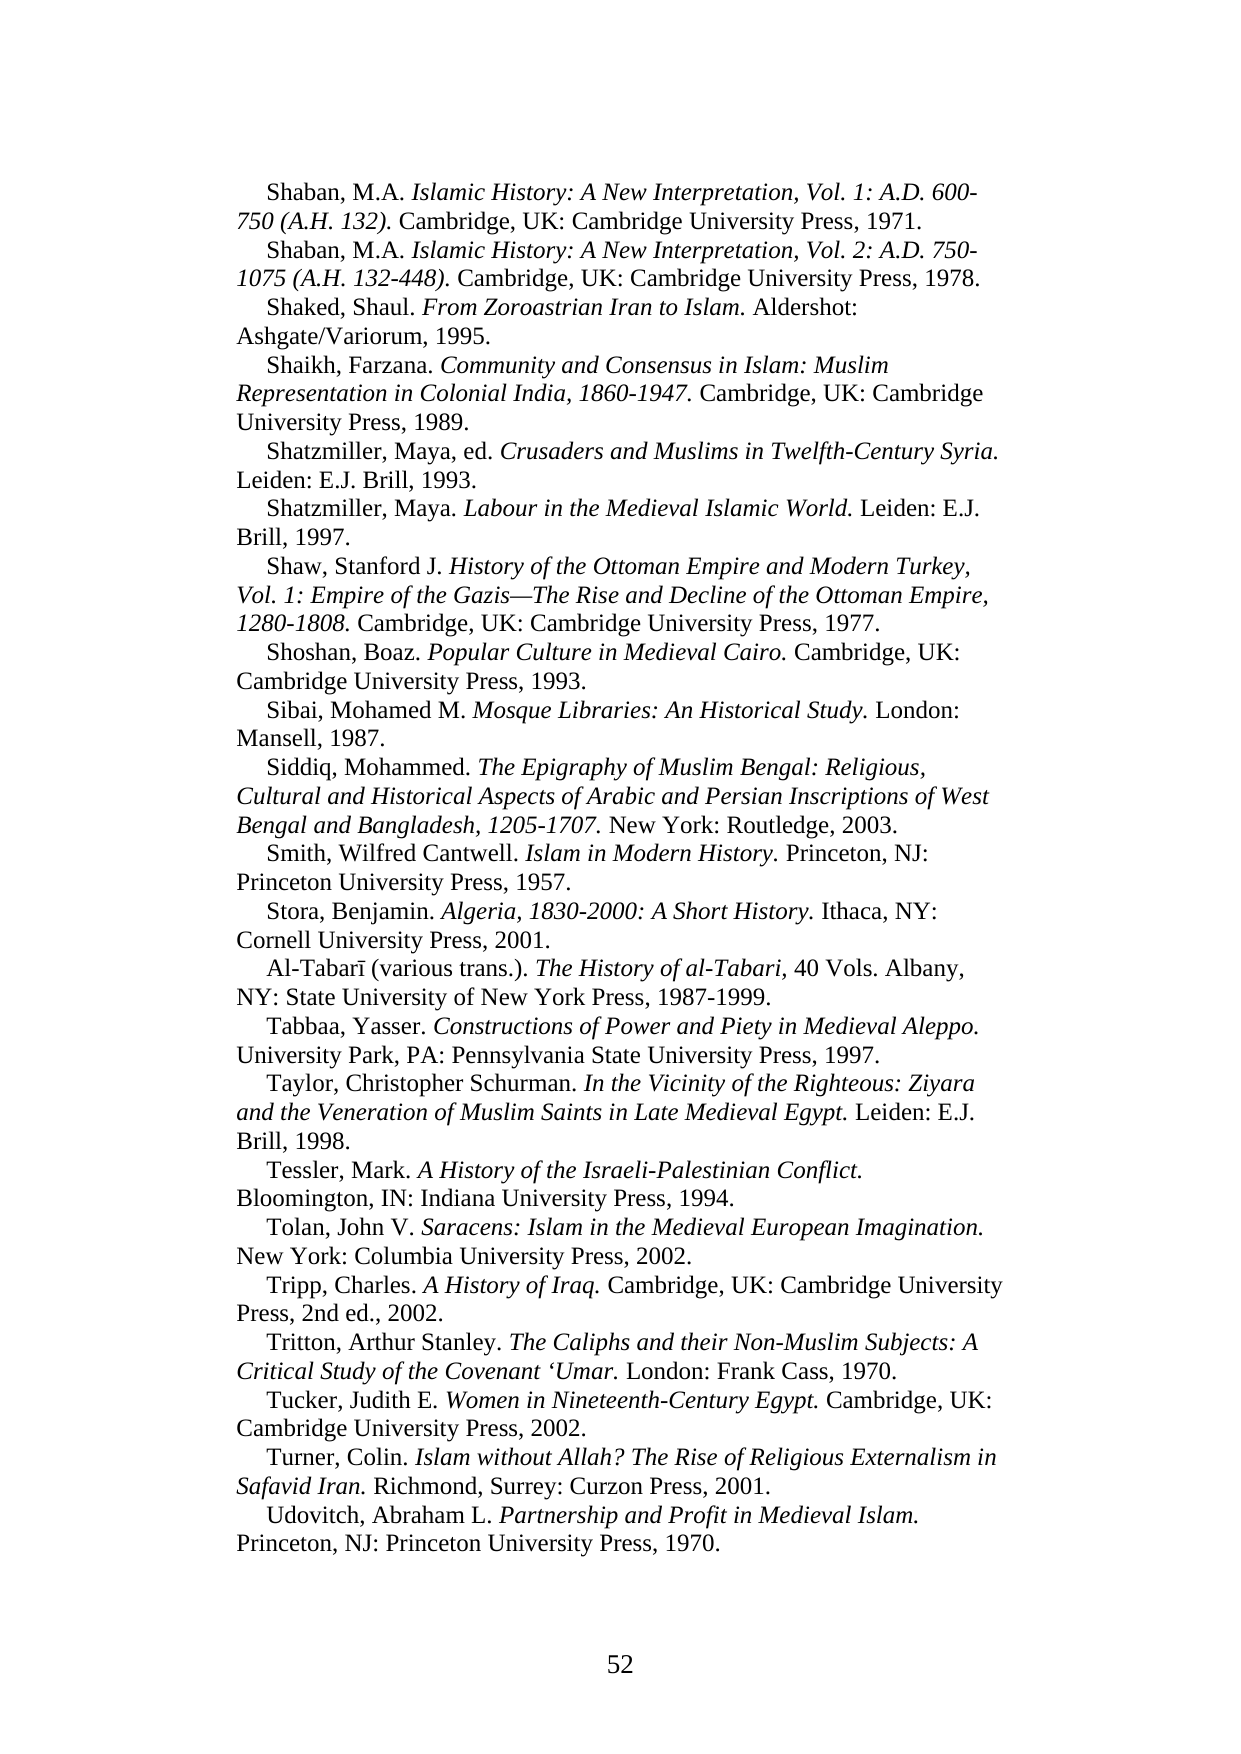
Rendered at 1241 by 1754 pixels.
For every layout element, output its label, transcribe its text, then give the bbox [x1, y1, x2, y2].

text Shaban, M.A. Islamic History: A New Interpretation, Vol. 2: A.D. 750-1075 (A.H. 132-448). Cambridge, UK: Cambridge University Press, 1978. [236, 235, 1004, 292]
text Tabbaa, Yasser. Constructions of Power and Piety in Medieval Aleppo. University Park, PA: Pennsylvania State University Press, 1997. [236, 1011, 1004, 1068]
text Turner, Colin. Islam without Allah? The Rise of Religious Externalism in Safavid Iran. Richmond, Surrey: Curzon Press, 2001. [236, 1442, 1004, 1500]
text Smith, Wilfred Cantwell. Islam in Modern History. Princeton, NJ: Princeton University Press, 1957. [236, 838, 1004, 896]
text Tolan, John V. Saracens: Islam in the Medieval European Imagination. New York: Columbia University Press, 2002. [236, 1212, 1004, 1270]
text Tucker, Judith E. Women in Nineteenth-Century Egypt. Cambridge, UK: Cambridge University Press, 2002. [236, 1385, 1004, 1442]
text Tritton, Arthur Stanley. The Caliphs and their Non-Muslim Subjects: A Critical Study of the Covenant ‘Umar. London: Frank Cass, 1970. [236, 1327, 1004, 1385]
text Shoshan, Boaz. Popular Culture in Medieval Cairo. Cambridge, UK: Cambridge University Press, 1993. [236, 637, 1004, 695]
text Siddiq, Mohammed. The Epigraphy of Muslim Bengal: Religious, Cultural and Historical Aspects of Arabic and Persian Inscriptions of West Bengal and Bangladesh, 1205-1707. New York: Routledge, 2003. [236, 752, 1004, 838]
text Shaikh, Farzana. Community and Consensus in Islam: Muslim Representation in Colonial India, 1860-1947. Cambridge, UK: Cambridge University Press, 1989. [236, 350, 1004, 436]
text Udovitch, Abraham L. Partnership and Profit in Medieval Islam. Princeton, NJ: Princeton University Press, 1970. [236, 1500, 1004, 1557]
text Shatzmiller, Maya, ed. Crusaders and Muslims in Twelfth-Century Syria. Leiden: E.J. Brill, 1993. [236, 436, 1004, 493]
text Stora, Benjamin. Algeria, 1830-2000: A Short History. Ithaca, NY: Cornell University Press, 2001. [236, 896, 1004, 953]
text Sibai, Mohamed M. Mosque Libraries: An Historical Study. London: Mansell, 1987. [236, 695, 1004, 752]
text Taylor, Christopher Schurman. In the Vicinity of the Righteous: Ziyara and the Veneration of Muslim Saints in Late Medieval Egypt. Leiden: E.J. Brill, 1998. [236, 1068, 1004, 1155]
text Tessler, Mark. A History of the Israeli-Palestinian Conflict. Bloomington, IN: Indiana University Press, 1994. [236, 1155, 1004, 1212]
text Tripp, Charles. A History of Iraq. Cambridge, UK: Cambridge University Press, 2nd ed., 2002. [236, 1270, 1004, 1327]
text Shatzmiller, Maya. Labour in the Medieval Islamic World. Leiden: E.J. Brill, 1997. [236, 493, 1004, 551]
text Al-Tabarī (various trans.). The History of al-Tabari, 40 Vols. Albany, NY: State University of New York Press, 1987-1999. [236, 953, 1004, 1011]
text Shaban, M.A. Islamic History: A New Interpretation, Vol. 1: A.D. 600-750 (A.H. 132). Cambridge, UK: Cambridge University Press, 1971. [236, 177, 1004, 235]
text Shaw, Stanford J. History of the Ottoman Empire and Modern Turkey, Vol. 1: Empire of the Gazis—The Rise and Decline of the Ottoman Empire, 1280-1808. Cambridge, UK: Cambridge University Press, 1977. [236, 551, 1004, 637]
text Shaked, Shaul. From Zoroastrian Iran to Islam. Aldershot: Ashgate/Variorum, 1995. [236, 292, 1004, 350]
